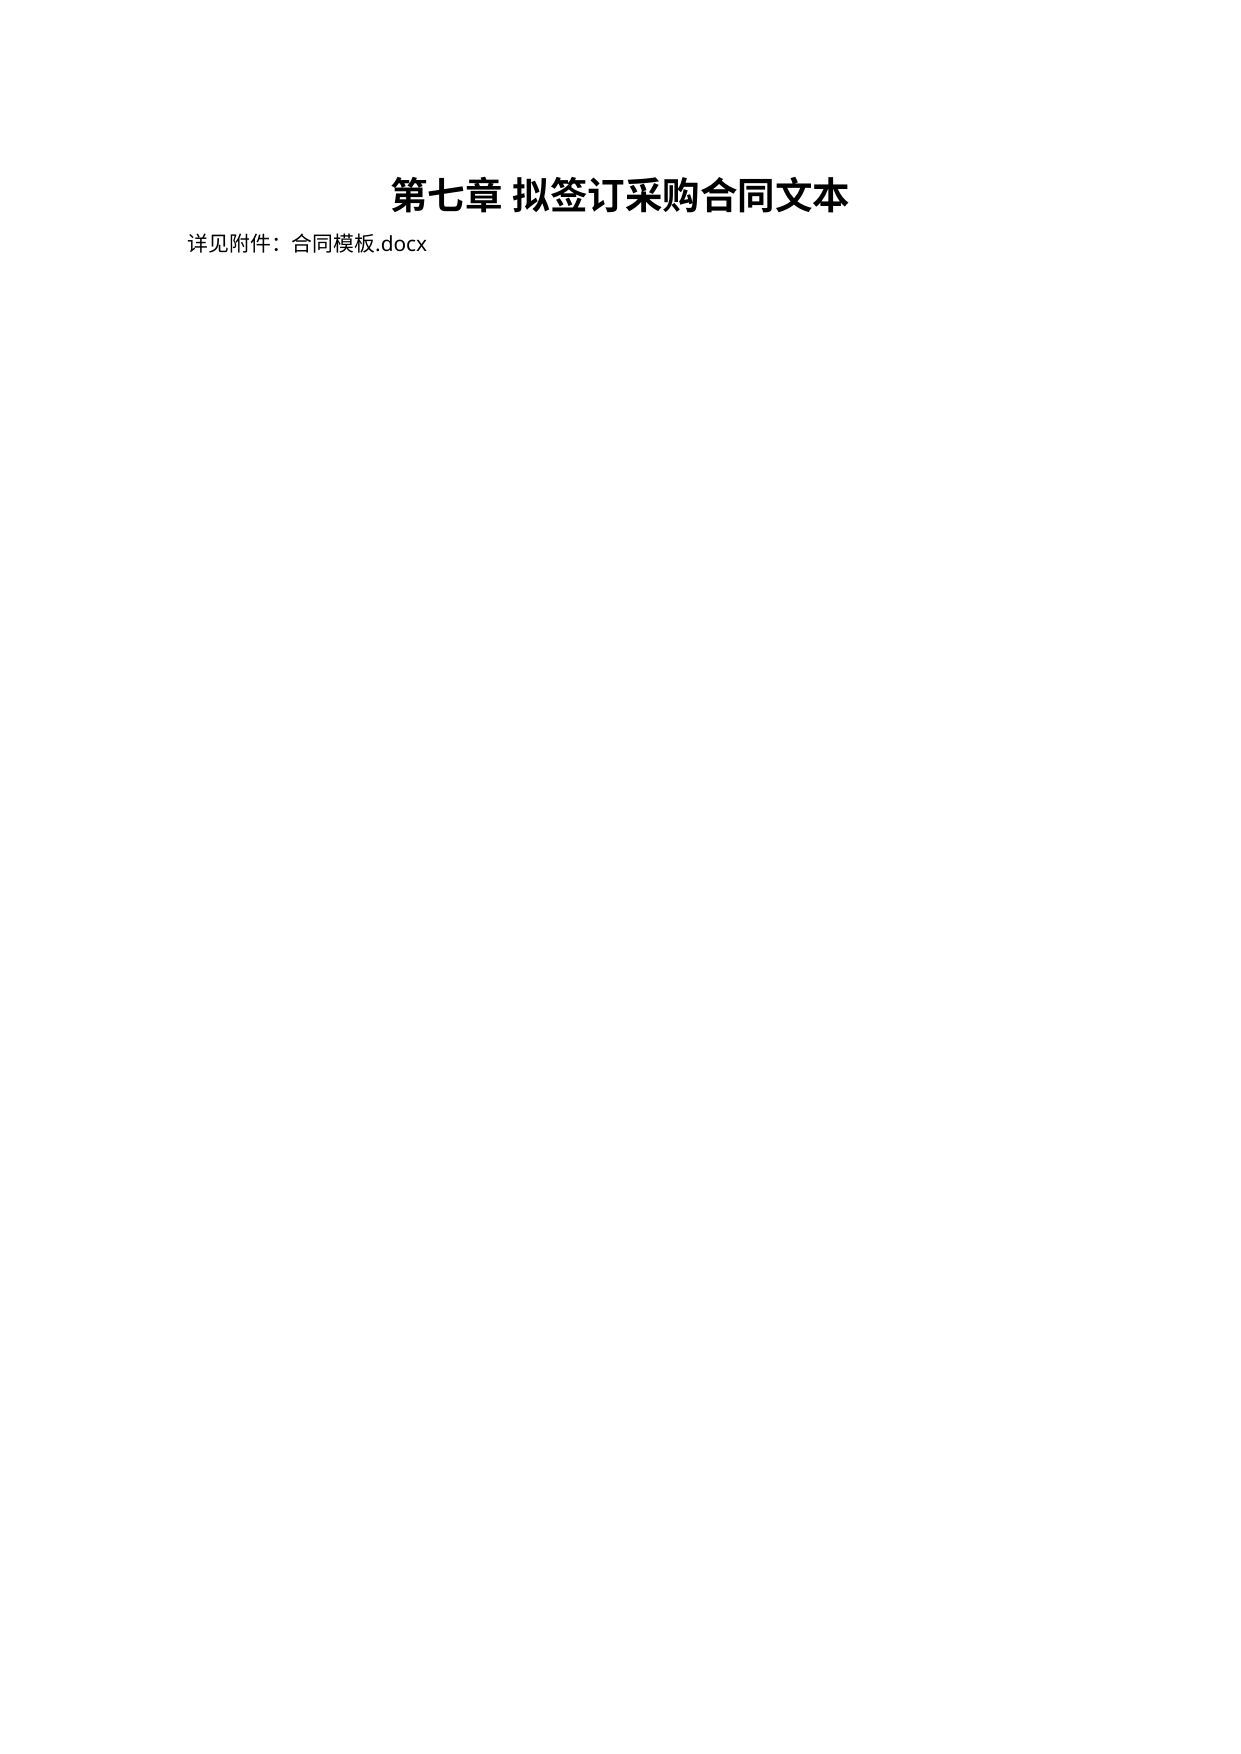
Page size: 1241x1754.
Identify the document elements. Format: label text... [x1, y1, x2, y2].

text 第七章 拟签订采购合同文本 [187, 162, 1053, 227]
text 详见附件：合同模板.docx [187, 227, 1053, 259]
